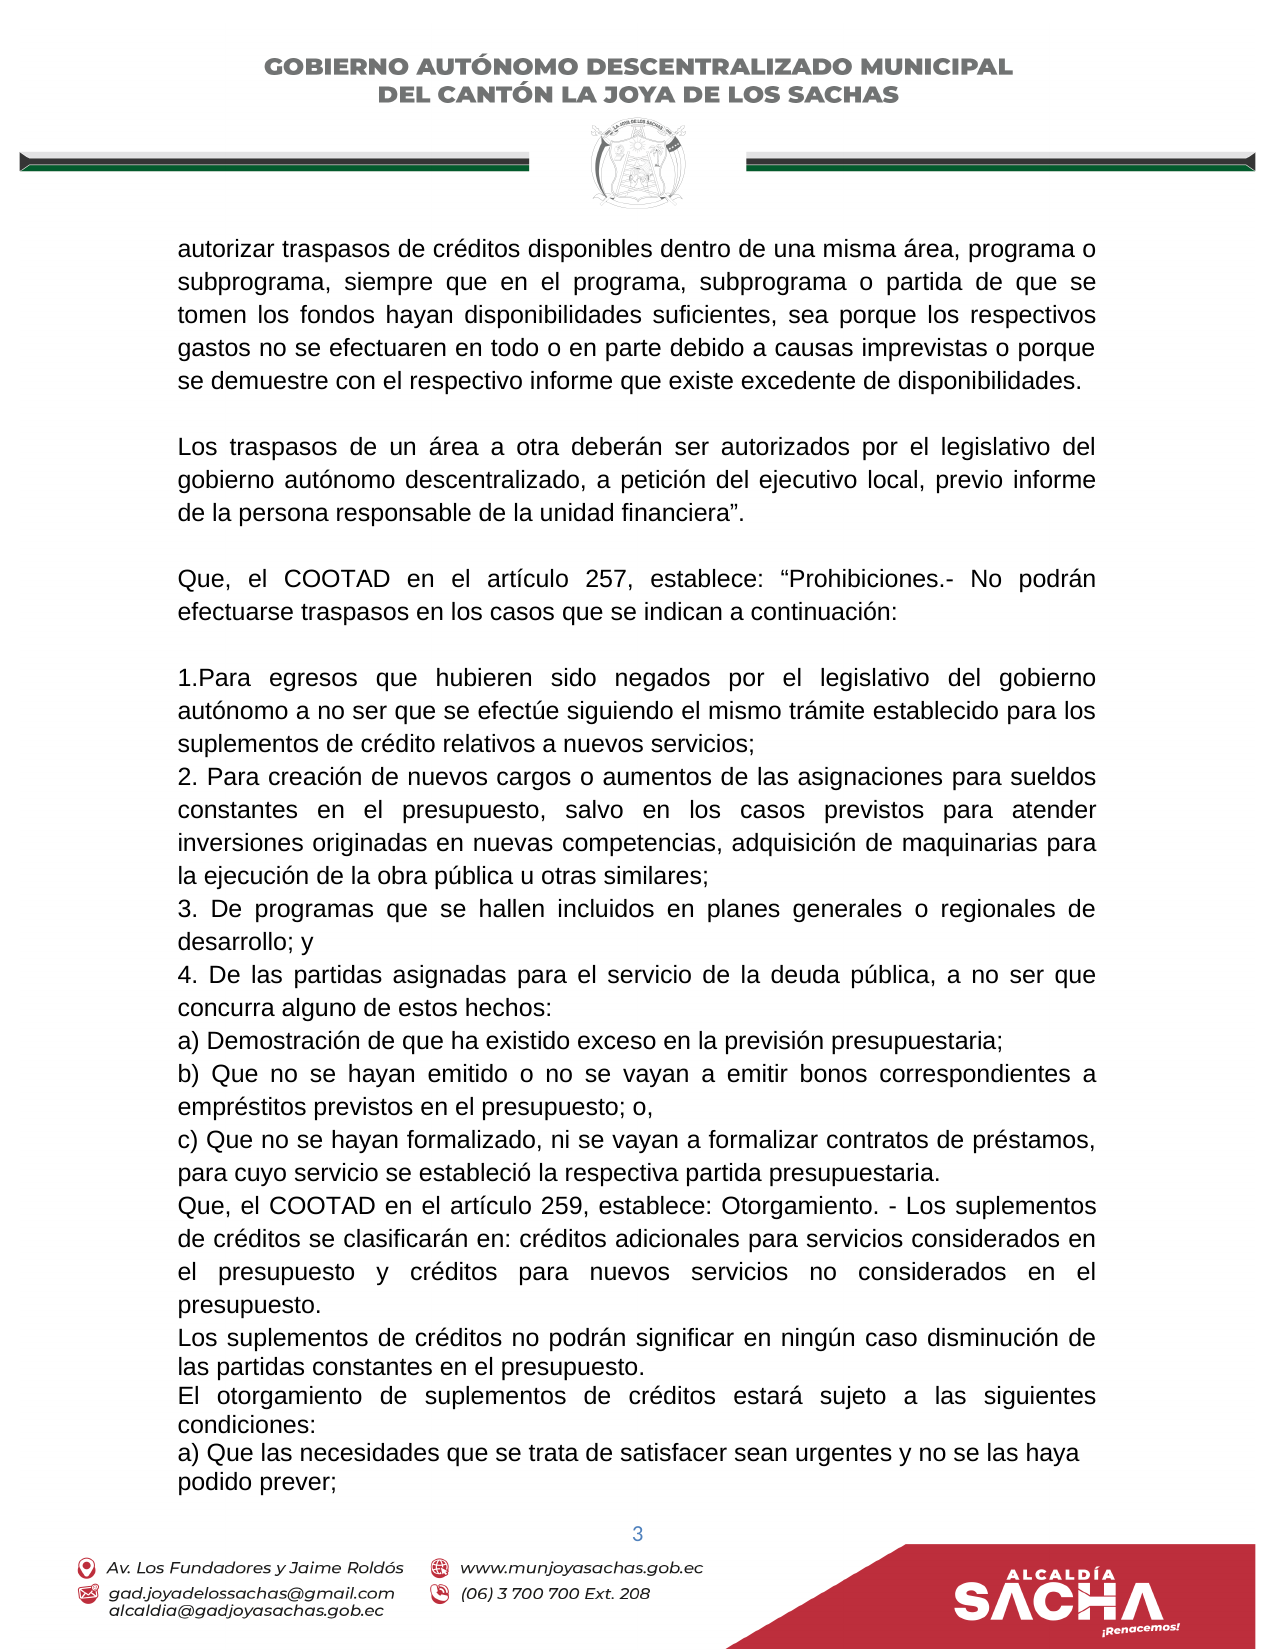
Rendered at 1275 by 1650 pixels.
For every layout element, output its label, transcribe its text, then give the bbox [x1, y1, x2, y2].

text Que, el COOTAD en el artículo 259, establece: Otorgamiento. - Los suplementos de créditos se clasificarán en: créditos adicionales para servicios considerados en el presupuesto y créditos para nuevos servicios no considerados en el presupuesto. [177, 1191, 1098, 1319]
text Los traspasos de un área a otra deberán ser autorizados por el legislativo del gobierno autónomo descentralizado, a petición del ejecutivo local, previo informe de la persona responsable de la unidad financiera”. [177, 432, 1098, 527]
picture [19, 23, 1256, 1650]
text 4. De las partidas asignadas para el servicio de la deuda pública, a no ser que concurra alguno de estos hechos: [177, 960, 1098, 1022]
text El otorgamiento de suplementos de créditos estará sujeto a las siguientes condiciones: [177, 1381, 1098, 1438]
text b) Que no se hayan emitido o no se vayan a emitir bonos correspondientes a empréstitos previstos en el presupuesto; o, [177, 1059, 1098, 1121]
text Los suplementos de créditos no podrán significar en ningún caso disminución de las partidas constantes en el presupuesto. [177, 1323, 1098, 1381]
text a) Que las necesidades que se trata de satisfacer sean urgentes y no se las haya podido prever; [177, 1438, 1098, 1496]
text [177, 234, 1098, 394]
text 1.Para egresos que hubieren sido negados por el legislativo del gobierno autónomo a no ser que se efectúe siguiendo el mismo trámite establecido para los suplementos de crédito relativos a nuevos servicios; [177, 663, 1098, 758]
text a) Demostración de que ha existido exceso en la previsión presupuestaria; [177, 1026, 1098, 1055]
text 2. Para creación de nuevos cargos o aumentos de las asignaciones para sueldos constantes en el presupuesto, salvo en los casos previstos para atender inversiones originadas en nuevas competencias, adquisición de maquinarias para la ejecución de la obra pública u otras similares; [177, 762, 1098, 890]
text Que, el COOTAD en el artículo 257, establece: “Prohibiciones.- No podrán efectuarse traspasos en los casos que se indican a continuación: [177, 564, 1098, 626]
text c) Que no se hayan formalizado, ni se vayan a formalizar contratos de préstamos, para cuyo servicio se estableció la respectiva partida presupuestaria. [177, 1125, 1098, 1187]
text 3. De programas que se hallen incluidos en planes generales o regionales de desarrollo; y [177, 894, 1098, 956]
